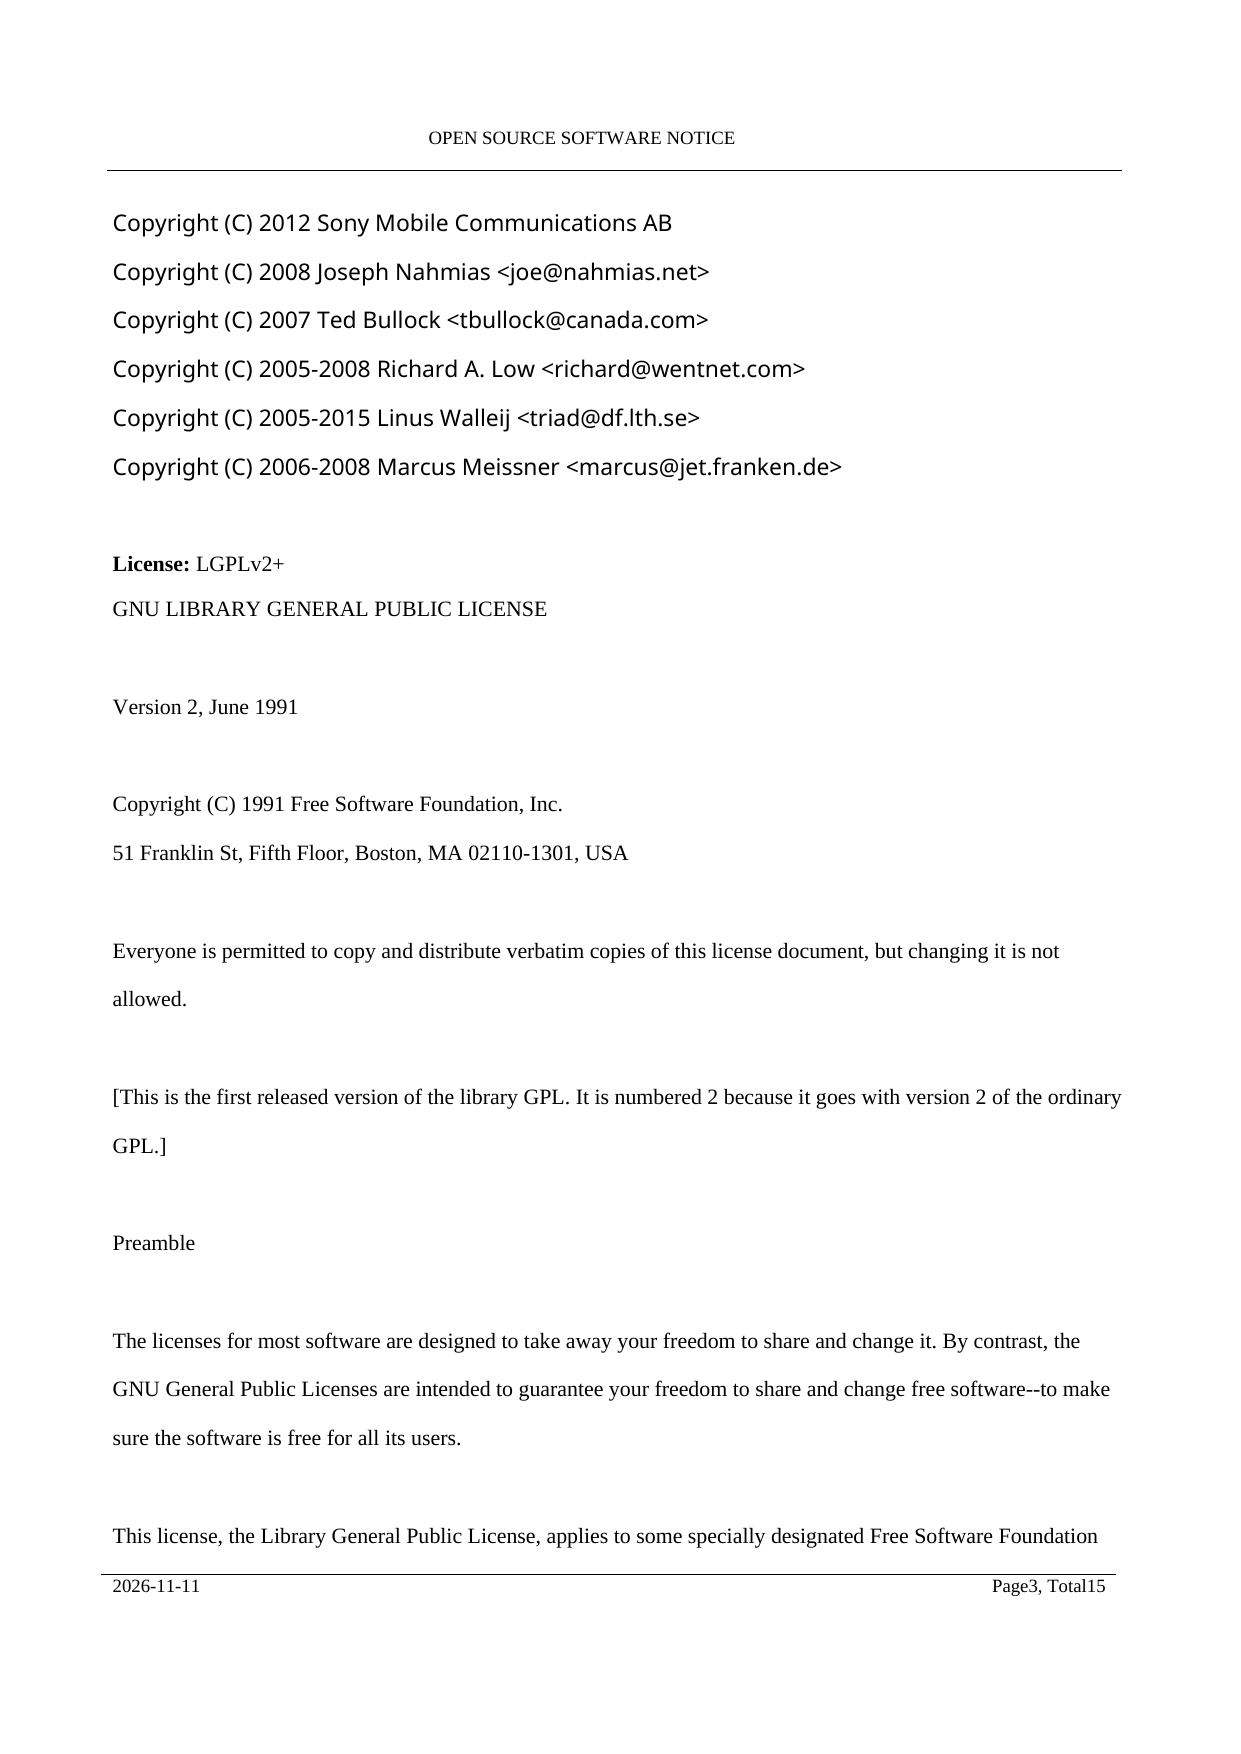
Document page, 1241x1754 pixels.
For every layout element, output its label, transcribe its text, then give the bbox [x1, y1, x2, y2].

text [112, 206, 1128, 531]
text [112, 593, 1128, 1551]
text License: LGPLv2+ [112, 548, 1128, 580]
